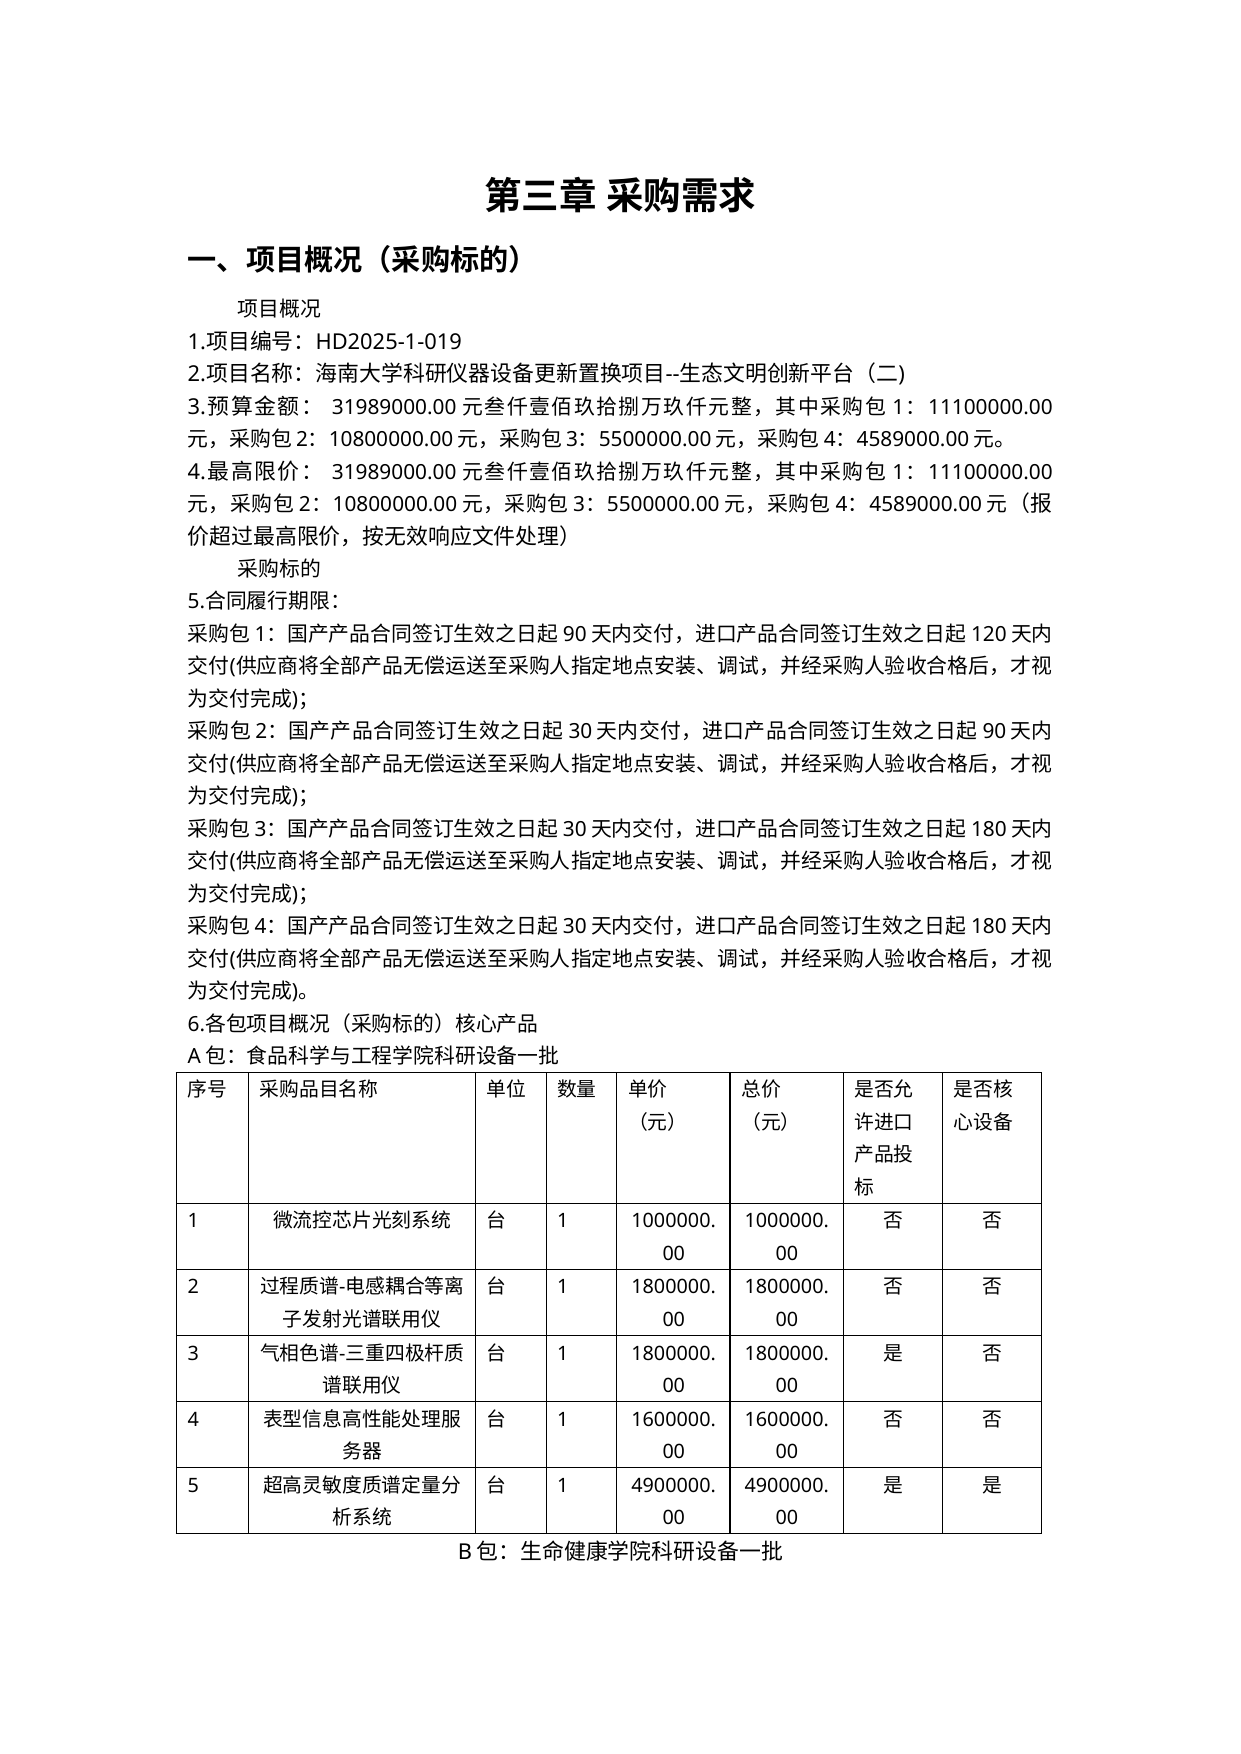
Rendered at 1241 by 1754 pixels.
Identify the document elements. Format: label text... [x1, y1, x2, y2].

table_cell 台 [476, 1204, 546, 1269]
table_cell 超高灵敏度质谱定量分析系统 [249, 1468, 475, 1533]
table_cell 气相色谱-三重四极杆质谱联用仪 [249, 1336, 475, 1401]
text 第三章 采购需求 [187, 162, 1053, 227]
table_cell 1 [547, 1468, 616, 1533]
text 采购包4：国产产品合同签订生效之日起30天内交付，进口产品合同签订生效之日起180天内交付(供应商将全部产品无偿运送至采购人指定地点安装、调试，并经采购人验收合格后，才视为交付完成)。 [187, 909, 1053, 1007]
text 3.预算金额： 31989000.00元叁仟壹佰玖拾捌万玖仟元整，其中采购包1：11100000.00元，采购包2：10800000.00元，采购包3：5500000.00元，采购包4：4589000.00元。 [187, 389, 1053, 454]
table_cell 1800000.00 [731, 1336, 843, 1401]
table_cell 1800000.00 [617, 1336, 729, 1401]
table_cell 4900000.00 [731, 1468, 843, 1533]
text 5.合同履行期限： [187, 584, 1053, 617]
table_cell 1 [547, 1270, 616, 1335]
table_cell 过程质谱-电感耦合等离子发射光谱联用仪 [249, 1270, 475, 1335]
text 采购标的 [187, 552, 1053, 584]
table_cell 1800000.00 [731, 1270, 843, 1335]
table_cell 是 [844, 1468, 942, 1533]
table_cell 表型信息高性能处理服务器 [249, 1402, 475, 1467]
text A包：食品科学与工程学院科研设备一批 [187, 1039, 1053, 1072]
table_cell 台 [476, 1270, 546, 1335]
table_cell 否 [943, 1402, 1041, 1467]
table_cell 1600000.00 [731, 1402, 843, 1467]
text 6.各包项目概况（采购标的）核心产品 [187, 1007, 1053, 1039]
text 1.项目编号：HD2025-1-019 [187, 324, 1053, 357]
table_cell 1 [547, 1402, 616, 1467]
table_header 总价（元） [731, 1073, 843, 1203]
text 4.最高限价： 31989000.00元叁仟壹佰玖拾捌万玖仟元整，其中采购包1：11100000.00元，采购包2：10800000.00元，采购包3：5500000.00元，采购包4：4589000.00元（报价超过最高限价，按无效响应文件处理） [187, 454, 1053, 552]
table_cell 3 [177, 1336, 248, 1401]
text 2.项目名称：海南大学科研仪器设备更新置换项目--生态文明创新平台（二) [187, 357, 1053, 389]
table_cell 否 [943, 1336, 1041, 1401]
text 一、项目概况（采购标的） [187, 227, 1053, 292]
table_header 序号 [177, 1073, 248, 1203]
table_cell 否 [844, 1204, 942, 1269]
table_cell 4 [177, 1402, 248, 1467]
table_header 数量 [547, 1073, 616, 1203]
table_cell 2 [177, 1270, 248, 1335]
table_cell 1000000.00 [617, 1204, 729, 1269]
text 采购包2：国产产品合同签订生效之日起30天内交付，进口产品合同签订生效之日起90天内交付(供应商将全部产品无偿运送至采购人指定地点安装、调试，并经采购人验收合格后，才视为交付完成)； [187, 714, 1053, 812]
table_cell 否 [943, 1204, 1041, 1269]
table_cell 台 [476, 1336, 546, 1401]
table_header 是否核心设备 [943, 1073, 1041, 1203]
table_cell 台 [476, 1468, 546, 1533]
table_cell 1600000.00 [617, 1402, 729, 1467]
table_cell 是 [844, 1336, 942, 1401]
table_cell 1 [547, 1204, 616, 1269]
table_cell 台 [476, 1402, 546, 1467]
table_cell 4900000.00 [617, 1468, 729, 1533]
table_cell 1000000.00 [731, 1204, 843, 1269]
table_cell 5 [177, 1468, 248, 1533]
text 采购包1：国产产品合同签订生效之日起90天内交付，进口产品合同签订生效之日起120天内交付(供应商将全部产品无偿运送至采购人指定地点安装、调试，并经采购人验收合格后，才视为交付完成)； [187, 617, 1053, 714]
table_header 单位 [476, 1073, 546, 1203]
table_cell 1800000.00 [617, 1270, 729, 1335]
table_cell 1 [177, 1204, 248, 1269]
table_header 单价（元） [617, 1073, 729, 1203]
table_cell 否 [943, 1270, 1041, 1335]
table_cell 是 [943, 1468, 1041, 1533]
text B包：生命健康学院科研设备一批 [187, 1534, 1053, 1567]
table_cell 否 [844, 1402, 942, 1467]
table_cell 1 [547, 1336, 616, 1401]
text 采购包3：国产产品合同签订生效之日起30天内交付，进口产品合同签订生效之日起180天内交付(供应商将全部产品无偿运送至采购人指定地点安装、调试，并经采购人验收合格后，才视为交付完成)； [187, 812, 1053, 909]
table_header 是否允许进口产品投标 [844, 1073, 942, 1203]
table_header 采购品目名称 [249, 1073, 475, 1203]
table_cell 否 [844, 1270, 942, 1335]
text 项目概况 [187, 292, 1053, 324]
table_cell 微流控芯片光刻系统 [249, 1204, 475, 1269]
